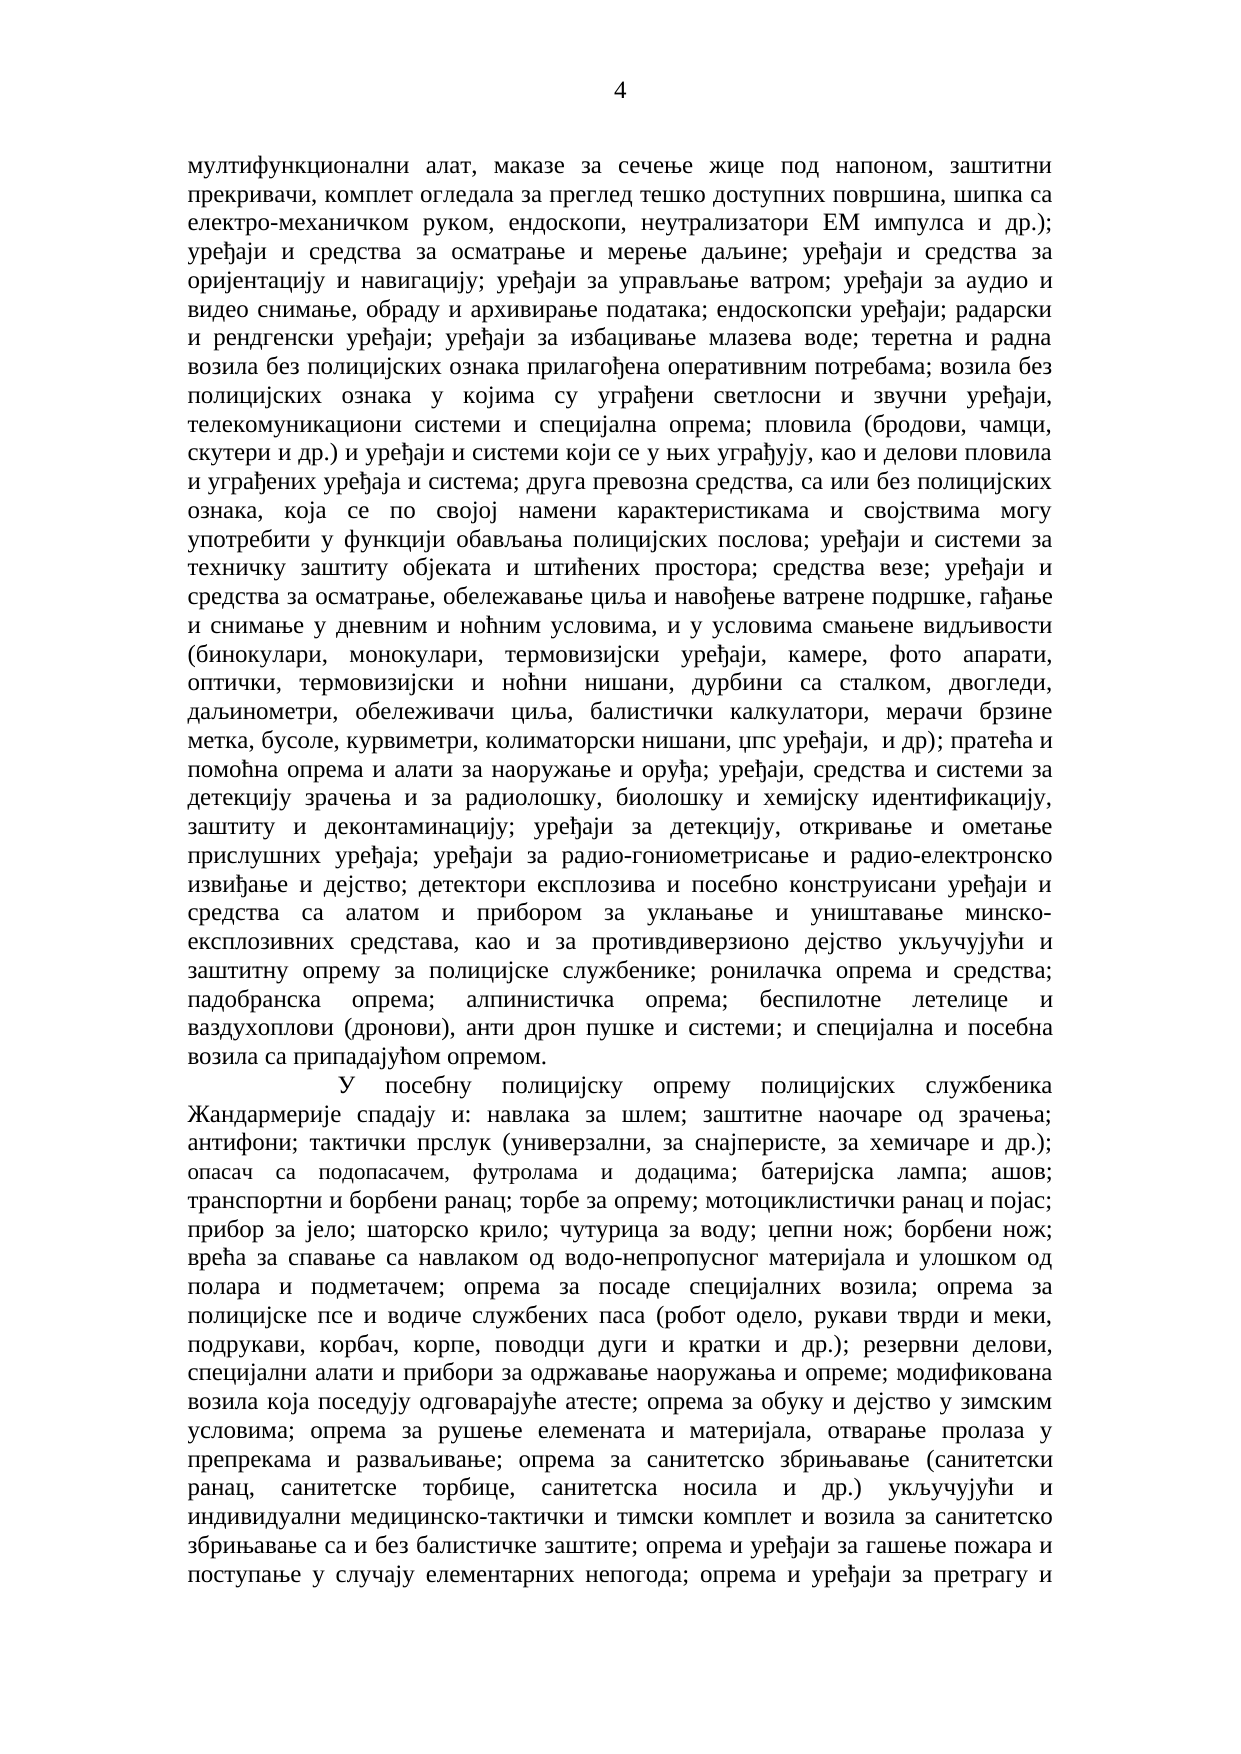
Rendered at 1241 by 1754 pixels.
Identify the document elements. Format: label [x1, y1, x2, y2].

text [187, 1070, 1053, 1587]
text [187, 150, 1053, 1070]
